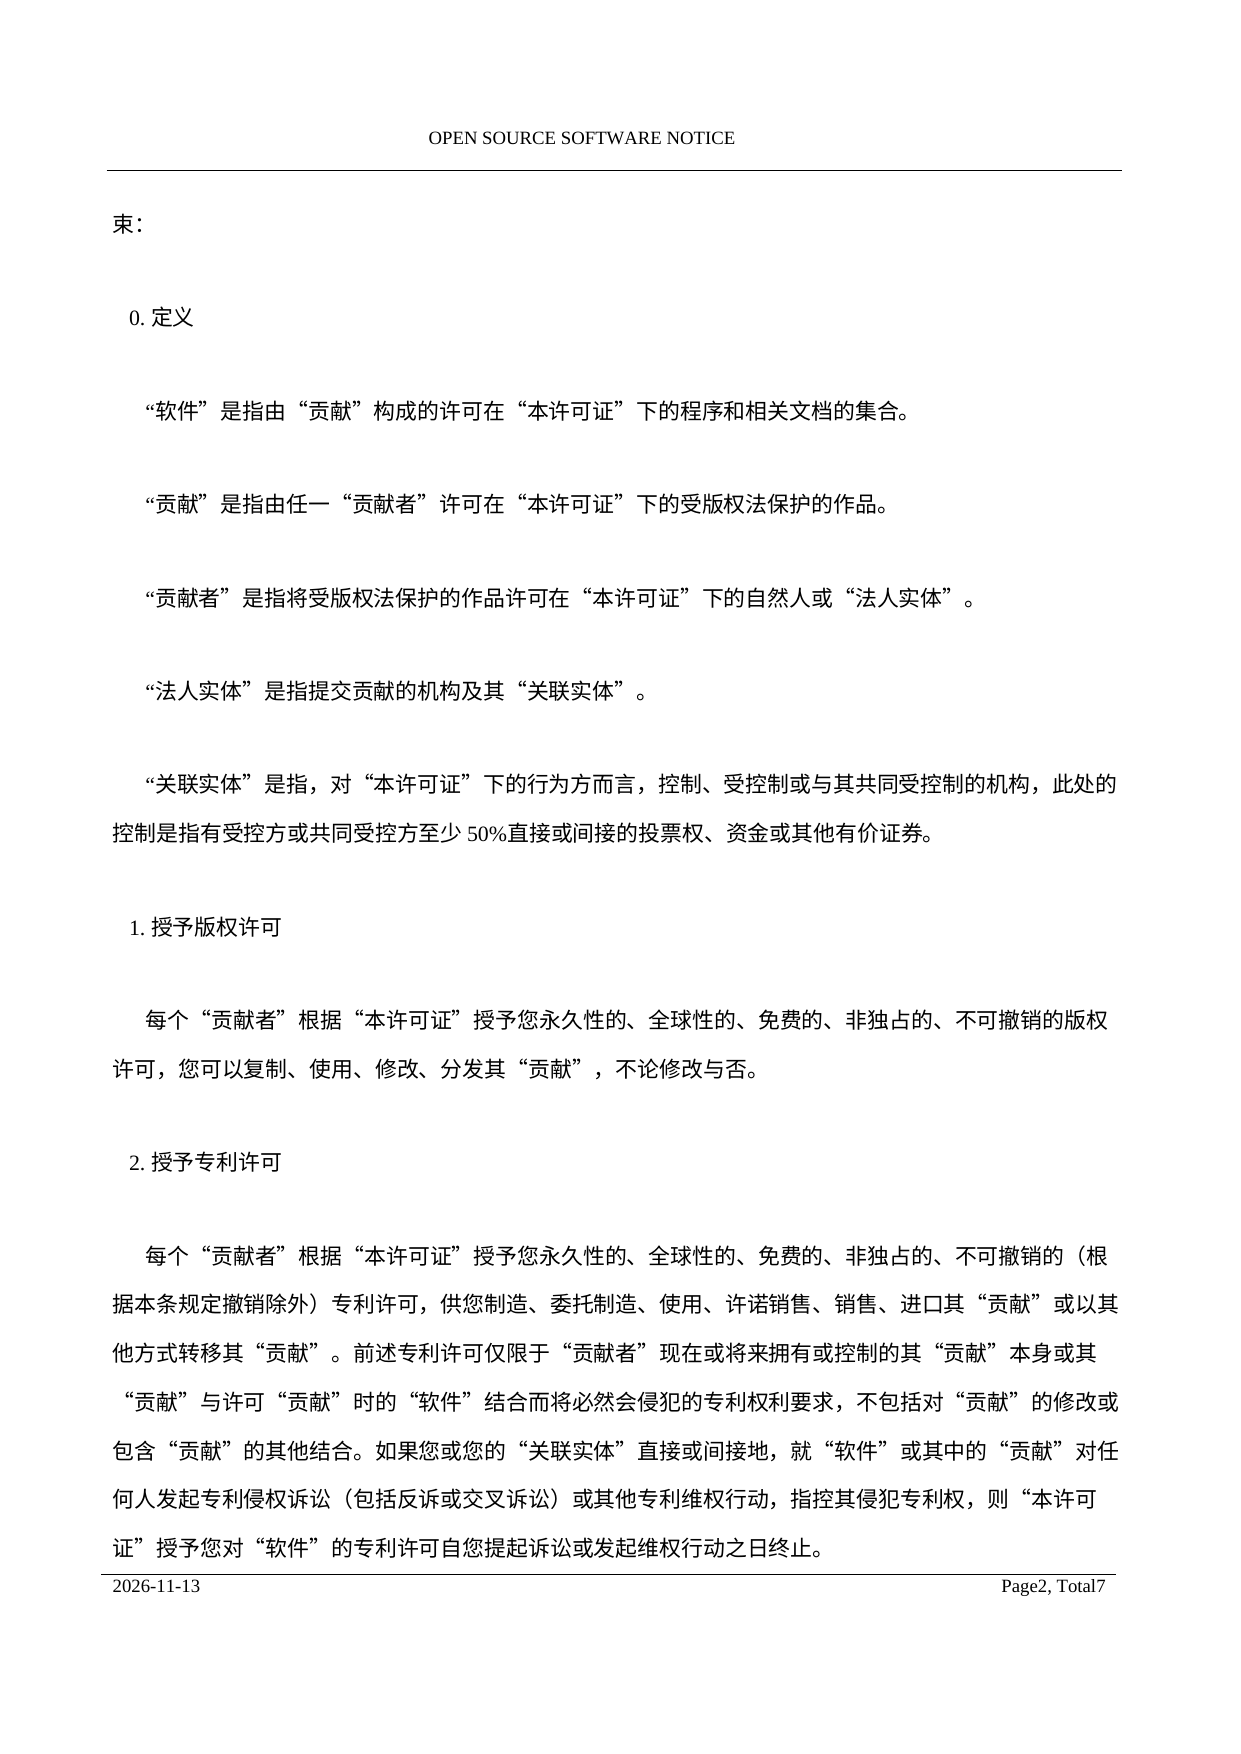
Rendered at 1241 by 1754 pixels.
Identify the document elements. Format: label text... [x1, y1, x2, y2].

text “贡献”是指由任一“贡献者”许可在“本许可证”下的受版权法保护的作品。 [112, 487, 1128, 519]
text 每个“贡献者”根据“本许可证”授予您永久性的、全球性的、免费的、非独占的、不可撤销的（根据本条规定撤销除外）专利许可，供您制造、委托制造、使用、许诺销售、销售、进口其“贡献”或以其他方式转移其“贡献”。前述专利许可仅限于“贡献者”现在或将来拥有或控制的其“贡献”本身或其“贡献”与许可“贡献”时的“软件”结合而将必然会侵犯的专利权利要求，不包括对“贡献”的修改或包含“贡献”的其他结合。如果您或您的“关联实体”直接或间接地，就“软件”或其中的“贡献”对任何人发起专利侵权诉讼（包括反诉或交叉诉讼）或其他专利维权行动，指控其侵犯专利权，则“本许可证”授予您对“软件”的专利许可自您提起诉讼或发起维权行动之日终止。 [112, 1238, 1128, 1563]
text 每个“贡献者”根据“本许可证”授予您永久性的、全球性的、免费的、非独占的、不可撤销的版权许可，您可以复制、使用、修改、分发其“贡献”，不论修改与否。 [112, 1003, 1128, 1084]
text “关联实体”是指，对“本许可证”下的行为方而言，控制、受控制或与其共同受控制的机构，此处的控制是指有受控方或共同受控方至少50%直接或间接的投票权、资金或其他有价证券。 [112, 767, 1128, 848]
text 1. 授予版权许可 [112, 909, 1128, 942]
text “软件”是指由“贡献”构成的许可在“本许可证”下的程序和相关文档的集合。 [112, 393, 1128, 426]
text 2. 授予专利许可 [112, 1145, 1128, 1177]
text “贡献者”是指将受版权法保护的作品许可在“本许可证”下的自然人或“法人实体”。 [112, 580, 1128, 613]
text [112, 206, 1128, 239]
text 0. 定义 [112, 300, 1128, 332]
text “法人实体”是指提交贡献的机构及其“关联实体”。 [112, 673, 1128, 706]
